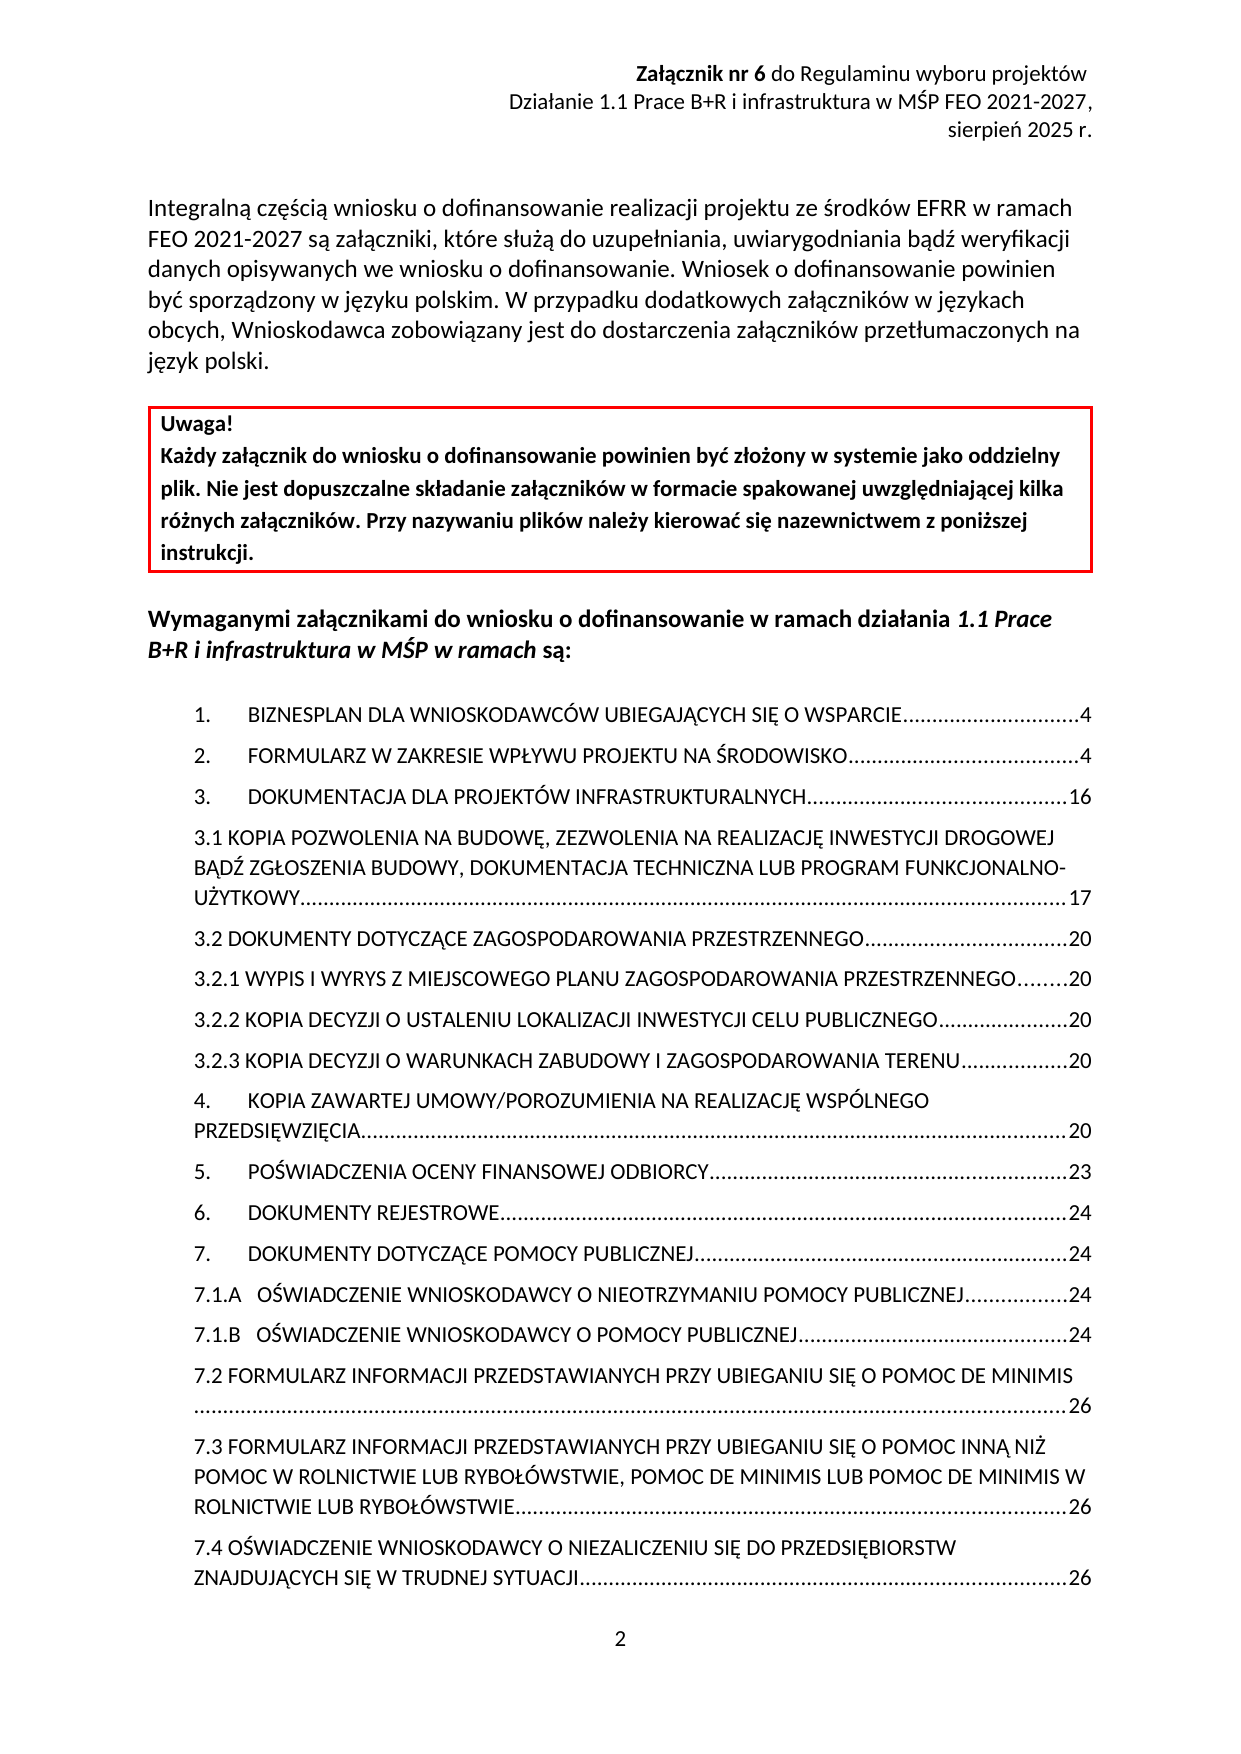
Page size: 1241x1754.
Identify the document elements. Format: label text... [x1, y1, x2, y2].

text 7.1.B OŚWIADCZENIE WNIOSKODAWCY O POMOCY PUBLICZNEJ 24 [193, 1320, 1093, 1348]
text 7.1.A OŚWIADCZENIE WNIOSKODAWCY O NIEOTRZYMANIU POMOCY PUBLICZNEJ 24 [193, 1280, 1093, 1308]
text 4. KOPIA ZAWARTEJ UMOWY/POROZUMIENIA NA REALIZACJĘ WSPÓLNEGO PRZEDSIĘWZIĘCIA 20 [193, 1086, 1093, 1144]
text 3.2.1 WYPIS I WYRYS Z MIEJSCOWEGO PLANU ZAGOSPODAROWANIA PRZESTRZENNEGO 20 [193, 964, 1093, 992]
text Wymaganymi załącznikami do wniosku o dofinansowanie w ramach działania 1.1 Prace B+R i infrastruktura w MŚP w ramach są: [148, 604, 1093, 665]
text 2. FORMULARZ W ZAKRESIE WPŁYWU PROJEKTU NA ŚRODOWISKO 4 [193, 741, 1093, 769]
text 7.2 FORMULARZ INFORMACJI PRZEDSTAWIANYCH PRZY UBIEGANIU SIĘ O POMOC DE MINIMIS 26 [193, 1361, 1093, 1419]
text 3.2.2 KOPIA DECYZJI O USTALENIU LOKALIZACJI INWESTYCJI CELU PUBLICZNEGO 20 [193, 1005, 1093, 1033]
text 7.4 OŚWIADCZENIE WNIOSKODAWCY O NIEZALICZENIU SIĘ DO PRZEDSIĘBIORSTW ZNAJDUJĄCYCH SIĘ W TRUDNEJ SYTUACJI 26 [193, 1533, 1093, 1591]
text 1. BIZNESPLAN DLA WNIOSKODAWCÓW UBIEGAJĄCYCH SIĘ O WSPARCIE 4 [193, 700, 1093, 728]
text 3.1 KOPIA POZWOLENIA NA BUDOWĘ, ZEZWOLENIA NA REALIZACJĘ INWESTYCJI DROGOWEJ BĄDŹ ZGŁOSZENIA BUDOWY, DOKUMENTACJA TECHNICZNA LUB PROGRAM FUNKCJONALNO-UŻYTKOWY 17 [193, 823, 1093, 911]
text 6. DOKUMENTY REJESTROWE 24 [193, 1198, 1093, 1226]
text Integralną częścią wniosku o dofinansowanie realizacji projektu ze środków EFRR w ramach FEO 2021-2027 są załączniki, które służą do uzupełniania, uwiarygodniania bądź weryfikacji danych opisywanych we wniosku o dofinansowanie. Wniosek o dofinansowanie powinien być sporządzony w języku polskim. W przypadku dodatkowych załączników w językach obcych, Wnioskodawca zobowiązany jest do dostarczenia załączników przetłumaczonych na język polski. [148, 193, 1093, 376]
text 3.2.3 KOPIA DECYZJI O WARUNKACH ZABUDOWY I ZAGOSPODAROWANIA TERENU 20 [193, 1046, 1093, 1074]
text 5. POŚWIADCZENIA OCENY FINANSOWEJ ODBIORCY 23 [193, 1157, 1093, 1185]
text 7.3 FORMULARZ INFORMACJI PRZEDSTAWIANYCH PRZY UBIEGANIU SIĘ O POMOC INNĄ NIŻ POMOC W ROLNICTWIE LUB RYBOŁÓWSTWIE, POMOC DE MINIMIS LUB POMOC DE MINIMIS W ROLNICTWIE LUB RYBOŁÓWSTWIE 26 [193, 1432, 1093, 1520]
text 7. DOKUMENTY DOTYCZĄCE POMOCY PUBLICZNEJ 24 [193, 1239, 1093, 1267]
text 3. DOKUMENTACJA DLA PROJEKTÓW INFRASTRUKTURALNYCH 16 [193, 782, 1093, 810]
table_header Uwaga! Każdy załącznik do wniosku o dofinansowanie powinien być złożony w systemie jako oddzielny plik. Nie jest dopuszczalne składanie załączników w formacie spakowanej uwzględniającej kilka różnych załączników. Przy nazywaniu plików należy kierować się nazewnictwem z poniższej instrukcji. [151, 409, 1090, 570]
text 3.2 DOKUMENTY DOTYCZĄCE ZAGOSPODAROWANIA PRZESTRZENNEGO 20 [193, 924, 1093, 952]
